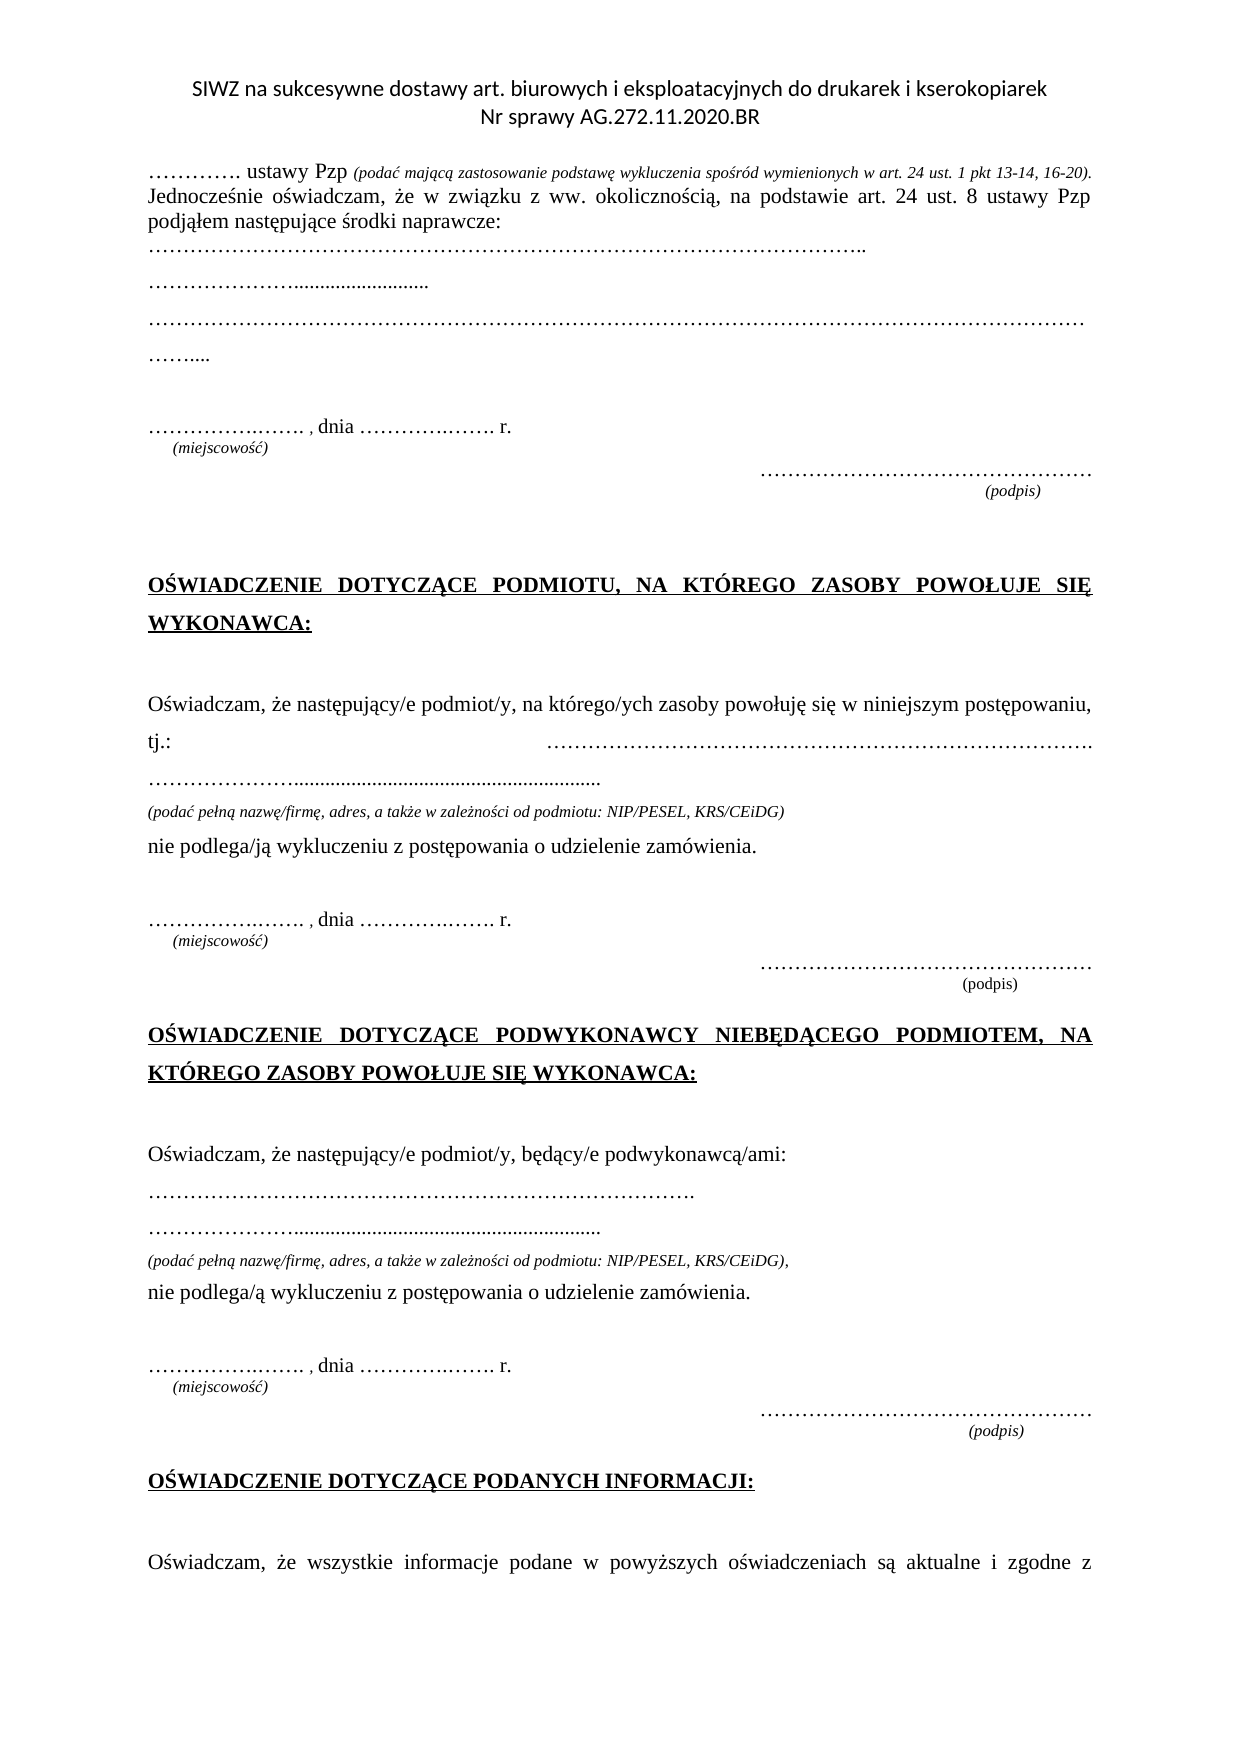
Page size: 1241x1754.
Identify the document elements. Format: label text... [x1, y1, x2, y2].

text …………….……. , dnia ………….……. r. [148, 1353, 1093, 1377]
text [148, 158, 1093, 233]
text (podpis) [148, 481, 1093, 500]
text Oświadczam, że następujący/e podmiot/y, będący/e podwykonawcą/ami: [148, 1141, 1093, 1166]
text OŚWIADCZENIE DOTYCZĄCE PODMIOTU, NA KTÓREGO ZASOBY POWOŁUJE SIĘ WYKONAWCA: [148, 595, 1093, 635]
text ………………………………………… [148, 457, 1093, 481]
text ………………………………………… [148, 950, 1093, 974]
text …………………………………………………………………………………………..…………………..........................…………………………………………………………………………………………………………………………….... [148, 233, 1093, 366]
text Oświadczam, że następujący/e podmiot/y, na którego/ych zasoby powołuję się w niniejszym postępowaniu, tj.: …………………………………………………………………….…………………........................................................... [148, 691, 1093, 790]
text …………….……. , dnia ………….……. r. [148, 414, 1093, 438]
text (miejscowość) [148, 931, 1093, 950]
text nie podlega/ją wykluczeniu z postępowania o udzielenie zamówienia. [148, 833, 1093, 858]
text …………….……. , dnia ………….……. r. [148, 907, 1093, 931]
text (miejscowość) [148, 1377, 1093, 1396]
text OŚWIADCZENIE DOTYCZĄCE PODMIOTU, NA KTÓREGO ZASOBY POWOŁUJE SIĘ WYKONAWCA: [148, 572, 1093, 594]
text nie podlega/ą wykluczeniu z postępowania o udzielenie zamówienia. [148, 1279, 1093, 1304]
text (podpis) [148, 1421, 1093, 1440]
text ………………………………………… [148, 1396, 1093, 1421]
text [148, 1549, 1093, 1574]
text OŚWIADCZENIE DOTYCZĄCE PODWYKONAWCY NIEBĘDĄCEGO PODMIOTEM, NA KTÓREGO ZASOBY POWOŁUJE SIĘ WYKONAWCA: [148, 1045, 1093, 1085]
text (miejscowość) [148, 438, 1093, 457]
text …………………………………………………………………….…………………........................................................... [148, 1178, 1093, 1239]
text (podać pełną nazwę/firmę, adres, a także w zależności od podmiotu: NIP/PESEL, KRS/CEiDG) [148, 802, 1093, 821]
text OŚWIADCZENIE DOTYCZĄCE PODWYKONAWCY NIEBĘDĄCEGO PODMIOTEM, NA KTÓREGO ZASOBY POWOŁUJE SIĘ WYKONAWCA: [148, 1022, 1093, 1044]
text OŚWIADCZENIE DOTYCZĄCE PODANYCH INFORMACJI: [148, 1468, 1093, 1494]
text (podpis) [148, 974, 1093, 993]
text (podać pełną nazwę/firmę, adres, a także w zależności od podmiotu: NIP/PESEL, KRS/CEiDG), [148, 1251, 1093, 1270]
